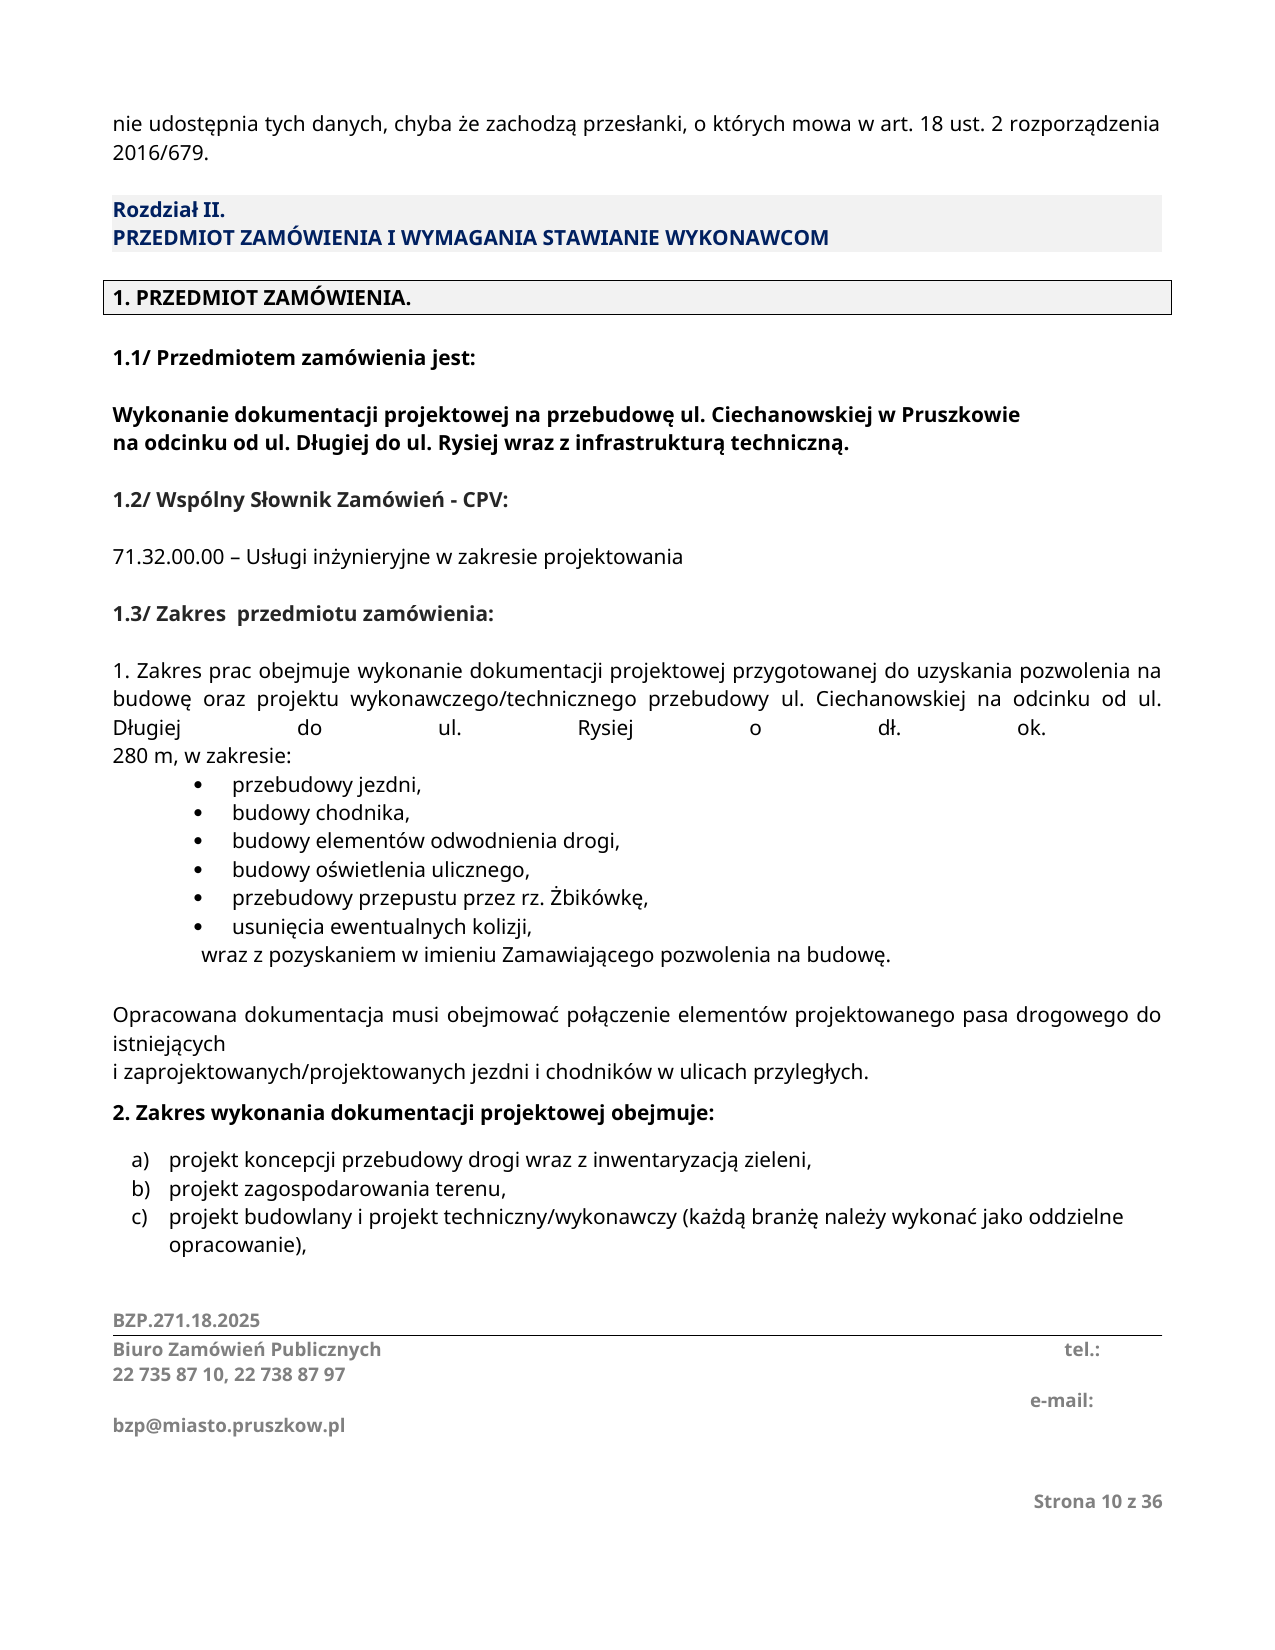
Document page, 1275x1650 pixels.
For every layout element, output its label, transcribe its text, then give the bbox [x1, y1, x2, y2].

text wraz z pozyskaniem w imieniu Zamawiającego pozwolenia na budowę. [201, 940, 1162, 969]
list przebudowy jezdni, [194, 770, 1162, 798]
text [112, 109, 1162, 166]
list projekt zagospodarowania terenu, [131, 1174, 1162, 1202]
text 1.2/ Wspólny Słownik Zamówień - CPV: [112, 485, 1162, 514]
text 71.32.00.00 – Usługi inżynieryjne w zakresie projektowania [112, 542, 1162, 571]
text Rozdział II. [112, 195, 1162, 223]
list usunięcia ewentualnych kolizji, [194, 912, 1162, 940]
text 1.1/ Przedmiotem zamówienia jest: [112, 343, 1162, 372]
list budowy elementów odwodnienia drogi, [194, 827, 1162, 855]
text Wykonanie dokumentacji projektowej na przebudowę ul. Ciechanowskiej w Pruszkowie na odcinku od ul. Długiej do ul. Rysiej wraz z infrastrukturą techniczną. [112, 400, 1162, 457]
text PRZEDMIOT ZAMÓWIENIA I WYMAGANIA STAWIANIE WYKONAWCOM [112, 223, 1162, 252]
list budowy chodnika, [194, 798, 1162, 827]
text 2. Zakres wykonania dokumentacji projektowej obejmuje: [112, 1098, 1162, 1126]
text 1. Zakres prac obejmuje wykonanie dokumentacji projektowej przygotowanej do uzyskania pozwolenia na budowę oraz projektu wykonawczego/technicznego przebudowy ul. Ciechanowskiej na odcinku od ul. Długiej do ul. Rysiej o dł. ok. 280 m, w zakresie: [112, 656, 1162, 770]
list przebudowy przepustu przez rz. Żbikówkę, [194, 883, 1162, 912]
text 1. PRZEDMIOT ZAMÓWIENIA. [104, 281, 1171, 314]
text 1.3/ Zakres przedmiotu zamówienia: [112, 599, 1162, 628]
list projekt budowlany i projekt techniczny/wykonawczy (każdą branżę należy wykonać jako oddzielne opracowanie), [131, 1202, 1162, 1259]
text Opracowana dokumentacja musi obejmować połączenie elementów projektowanego pasa drogowego do istniejących i zaprojektowanych/projektowanych jezdni i chodników w ulicach przyległych. [112, 1000, 1162, 1086]
list budowy oświetlenia ulicznego, [194, 855, 1162, 883]
list projekt koncepcji przebudowy drogi wraz z inwentaryzacją zieleni, [131, 1145, 1162, 1174]
